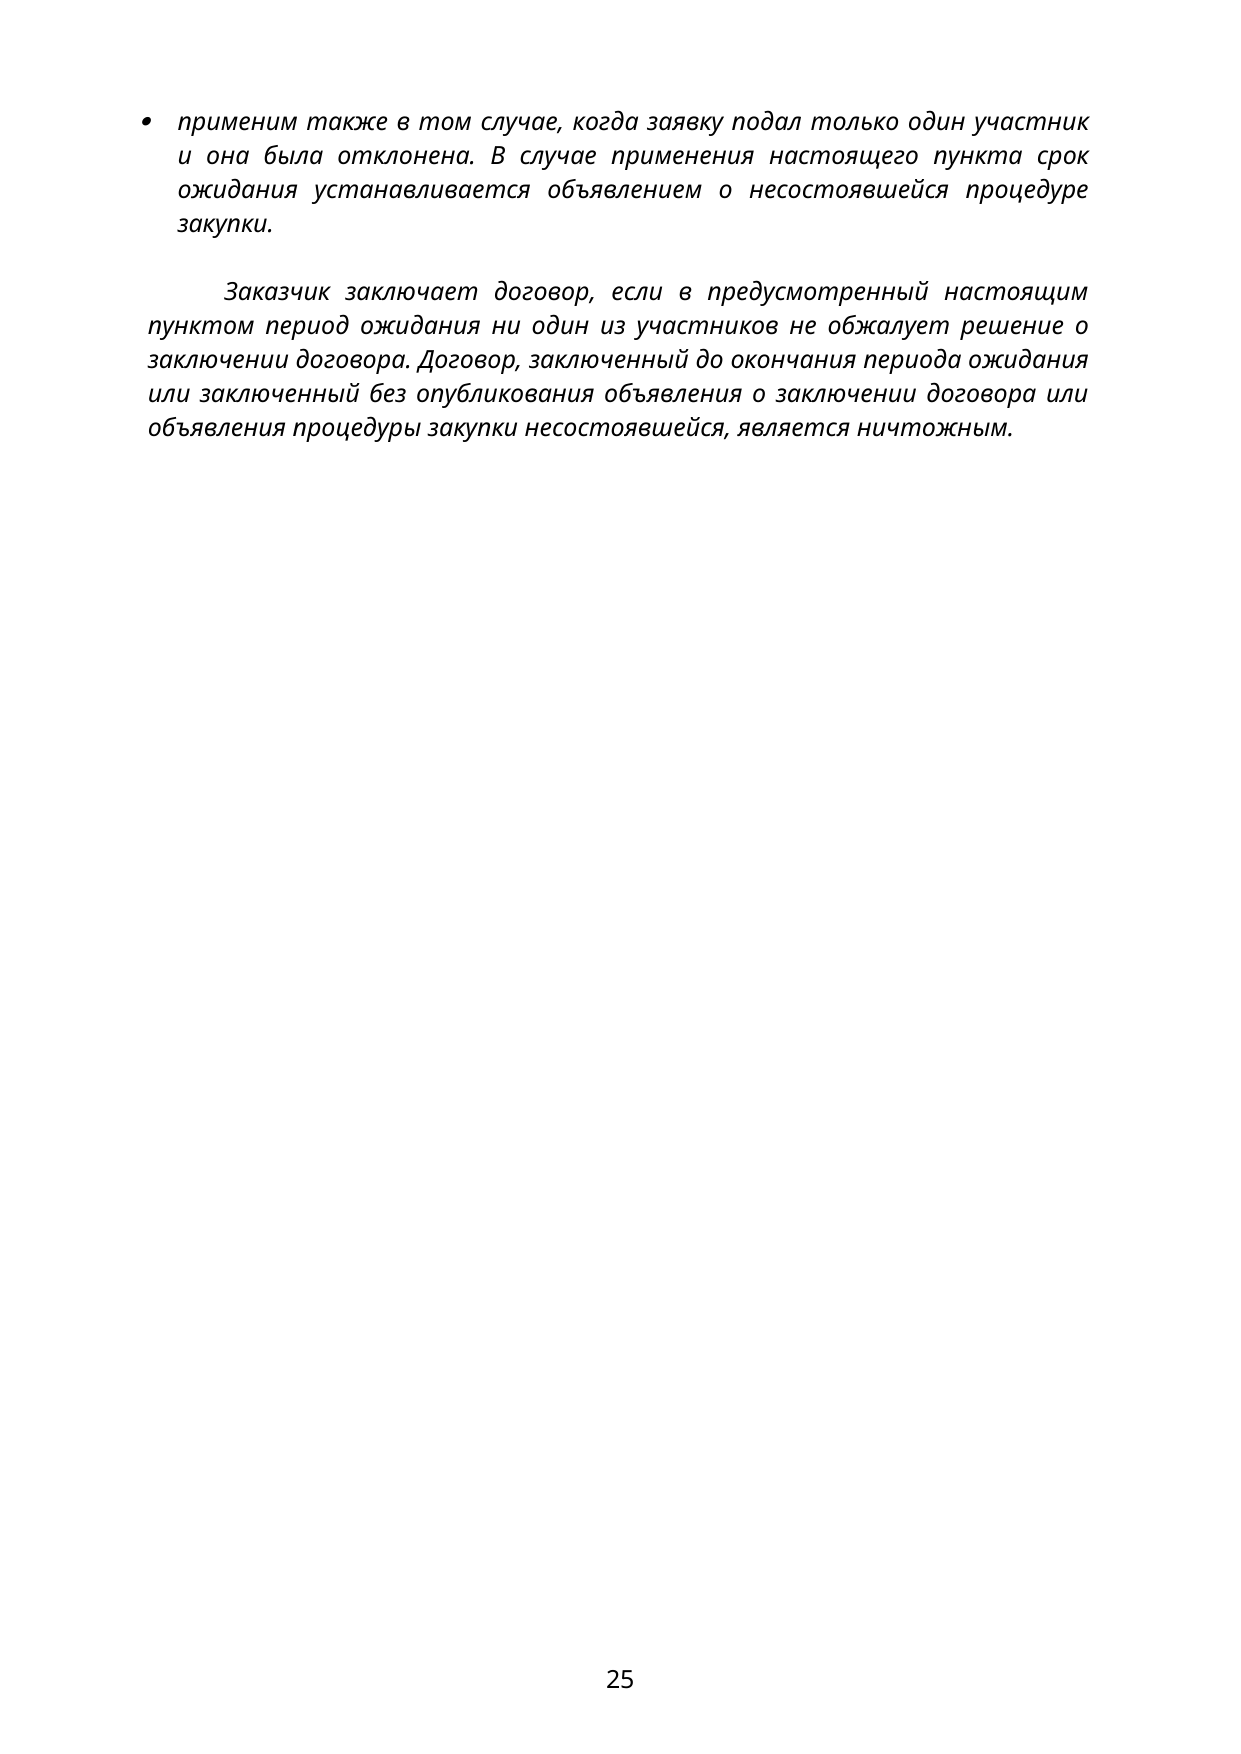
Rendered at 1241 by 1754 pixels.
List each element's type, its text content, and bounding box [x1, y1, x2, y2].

list применим также в том случае, когда заявку подал только один участник и она была отклонена. В случае применения настоящего пункта срок ожидания устанавливается объявлением о несостоявшейся процедуре закупки. [140, 103, 1092, 240]
text Заказчик заключает договор, если в предусмотренный настоящим пунктом период ожидания ни один из участников не обжалует решение о заключении договора. Договор, заключенный до окончания периода ожидания или заключенный без опубликования объявления о заключении договора или объявления процедуры закупки несостоявшейся, является ничтожным. [148, 274, 1092, 444]
